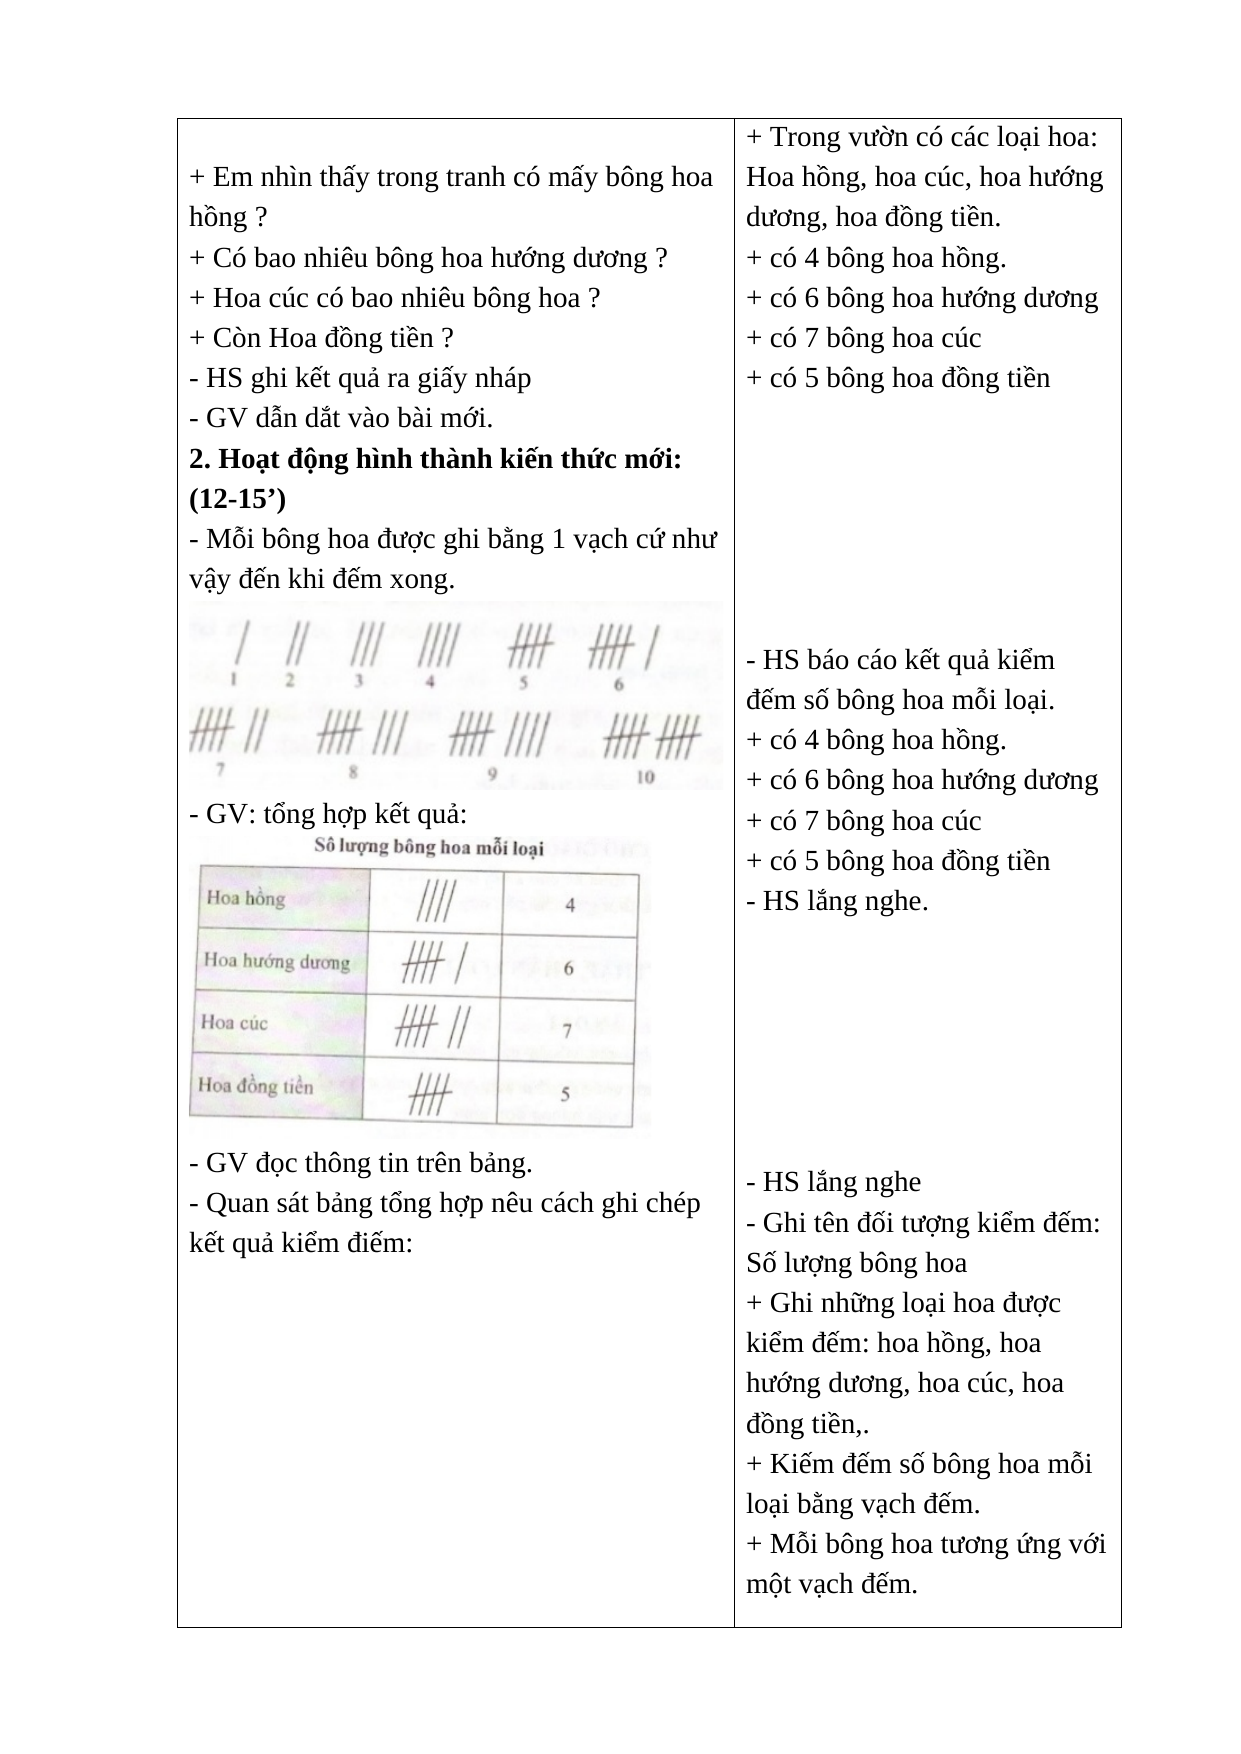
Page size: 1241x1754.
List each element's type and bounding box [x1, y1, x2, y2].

picture [188, 836, 652, 1139]
picture [188, 601, 724, 790]
table_cell [178, 119, 734, 1627]
table_cell [735, 119, 1121, 1627]
